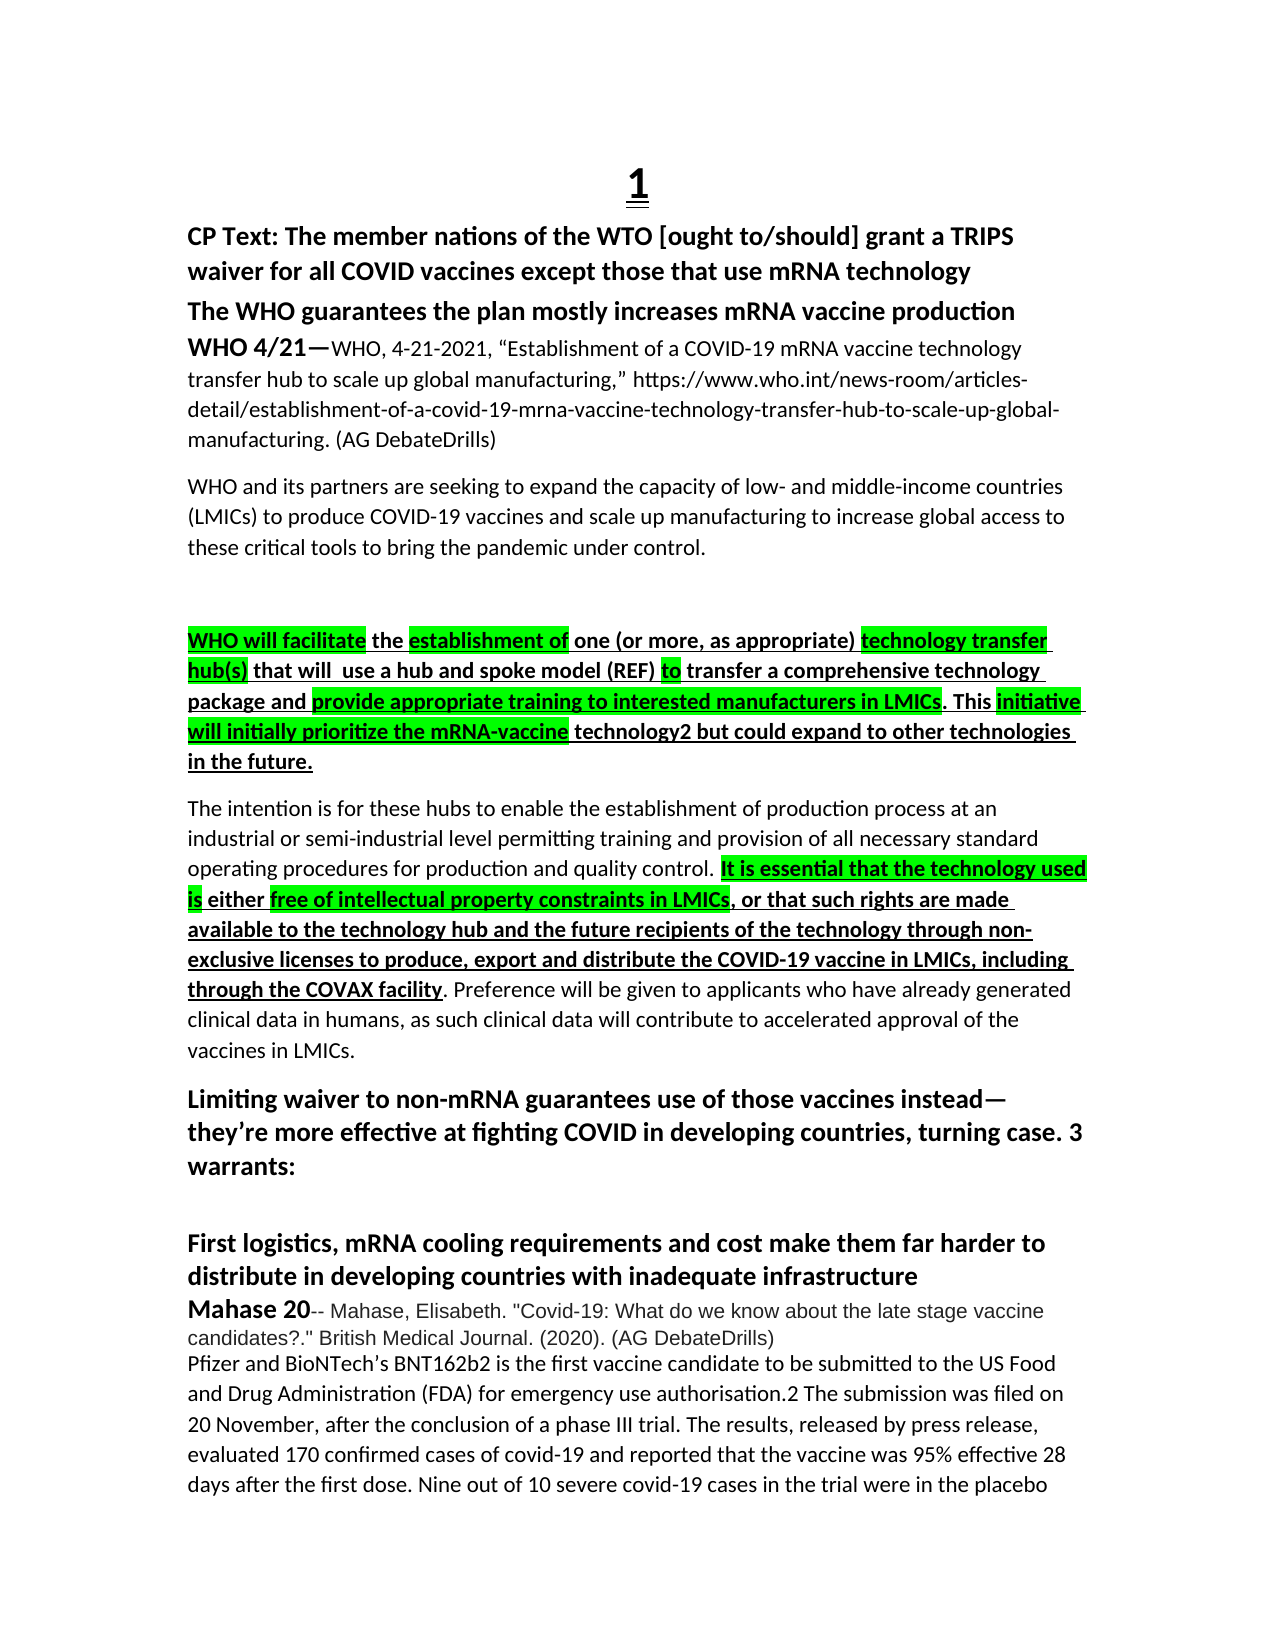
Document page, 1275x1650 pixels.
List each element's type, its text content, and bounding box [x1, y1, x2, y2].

text WHO 4/21—WHO, 4-21-2021, “Establishment of a COVID-19 mRNA vaccine technology transfer hub to scale up global manufacturing,” https://www.who.int/news-room/articles-detail/establishment-of-a-covid-19-mrna-vaccine-technology-transfer-hub-to-scale-up-global-manufacturing. (AG DebateDrills) [187, 330, 1087, 453]
text WHO will facilitate the establishment of one (or more, as appropriate) technology transfer hub(s) that will use a hub and spoke model (REF) to transfer a comprehensive technology package and provide appropriate training to interested manufacturers in LMICs. This initiative will initially prioritize the mRNA-vaccine technology2 but could expand to other technologies in the future. [187, 626, 1087, 775]
subtitle CP Text: The member nations of the WTO [ought to/should] grant a TRIPS waiver for all COVID vaccines except those that use mRNA technology [187, 219, 1087, 287]
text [187, 1349, 1087, 1498]
text The intention is for these hubs to enable the establishment of production process at an industrial or semi-industrial level permitting training and provision of all necessary standard operating procedures for production and quality control. It is essential that the technology used is either free of intellectual property constraints in LMICs, or that such rights are made available to the technology hub and the future recipients of the technology through non-exclusive licenses to produce, export and distribute the COVID-19 vaccine in LMICs, including through the COVAX facility. Preference will be given to applicants who have already generated clinical data in humans, as such clinical data will contribute to accelerated approval of the vaccines in LMICs. [187, 794, 1087, 1064]
subtitle First logistics, mRNA cooling requirements and cost make them far harder to distribute in developing countries with inadequate infrastructure [187, 1226, 1087, 1292]
subtitle 1 [187, 154, 1087, 210]
text WHO and its partners are seeking to expand the capacity of low- and middle-income countries (LMICs) to produce COVID-19 vaccines and scale up manufacturing to increase global access to these critical tools to bring the pandemic under control. [187, 472, 1087, 561]
subtitle Limiting waiver to non-mRNA guarantees use of those vaccines instead—they’re more effective at fighting COVID in developing countries, turning case. 3 warrants: [187, 1083, 1087, 1182]
text Mahase 20-- Mahase, Elisabeth. "Covid-19: What do we know about the late stage vaccine candidates?." British Medical Journal. (2020). (AG DebateDrills) [187, 1292, 1087, 1349]
subtitle The WHO guarantees the plan mostly increases mRNA vaccine production [187, 294, 1087, 327]
